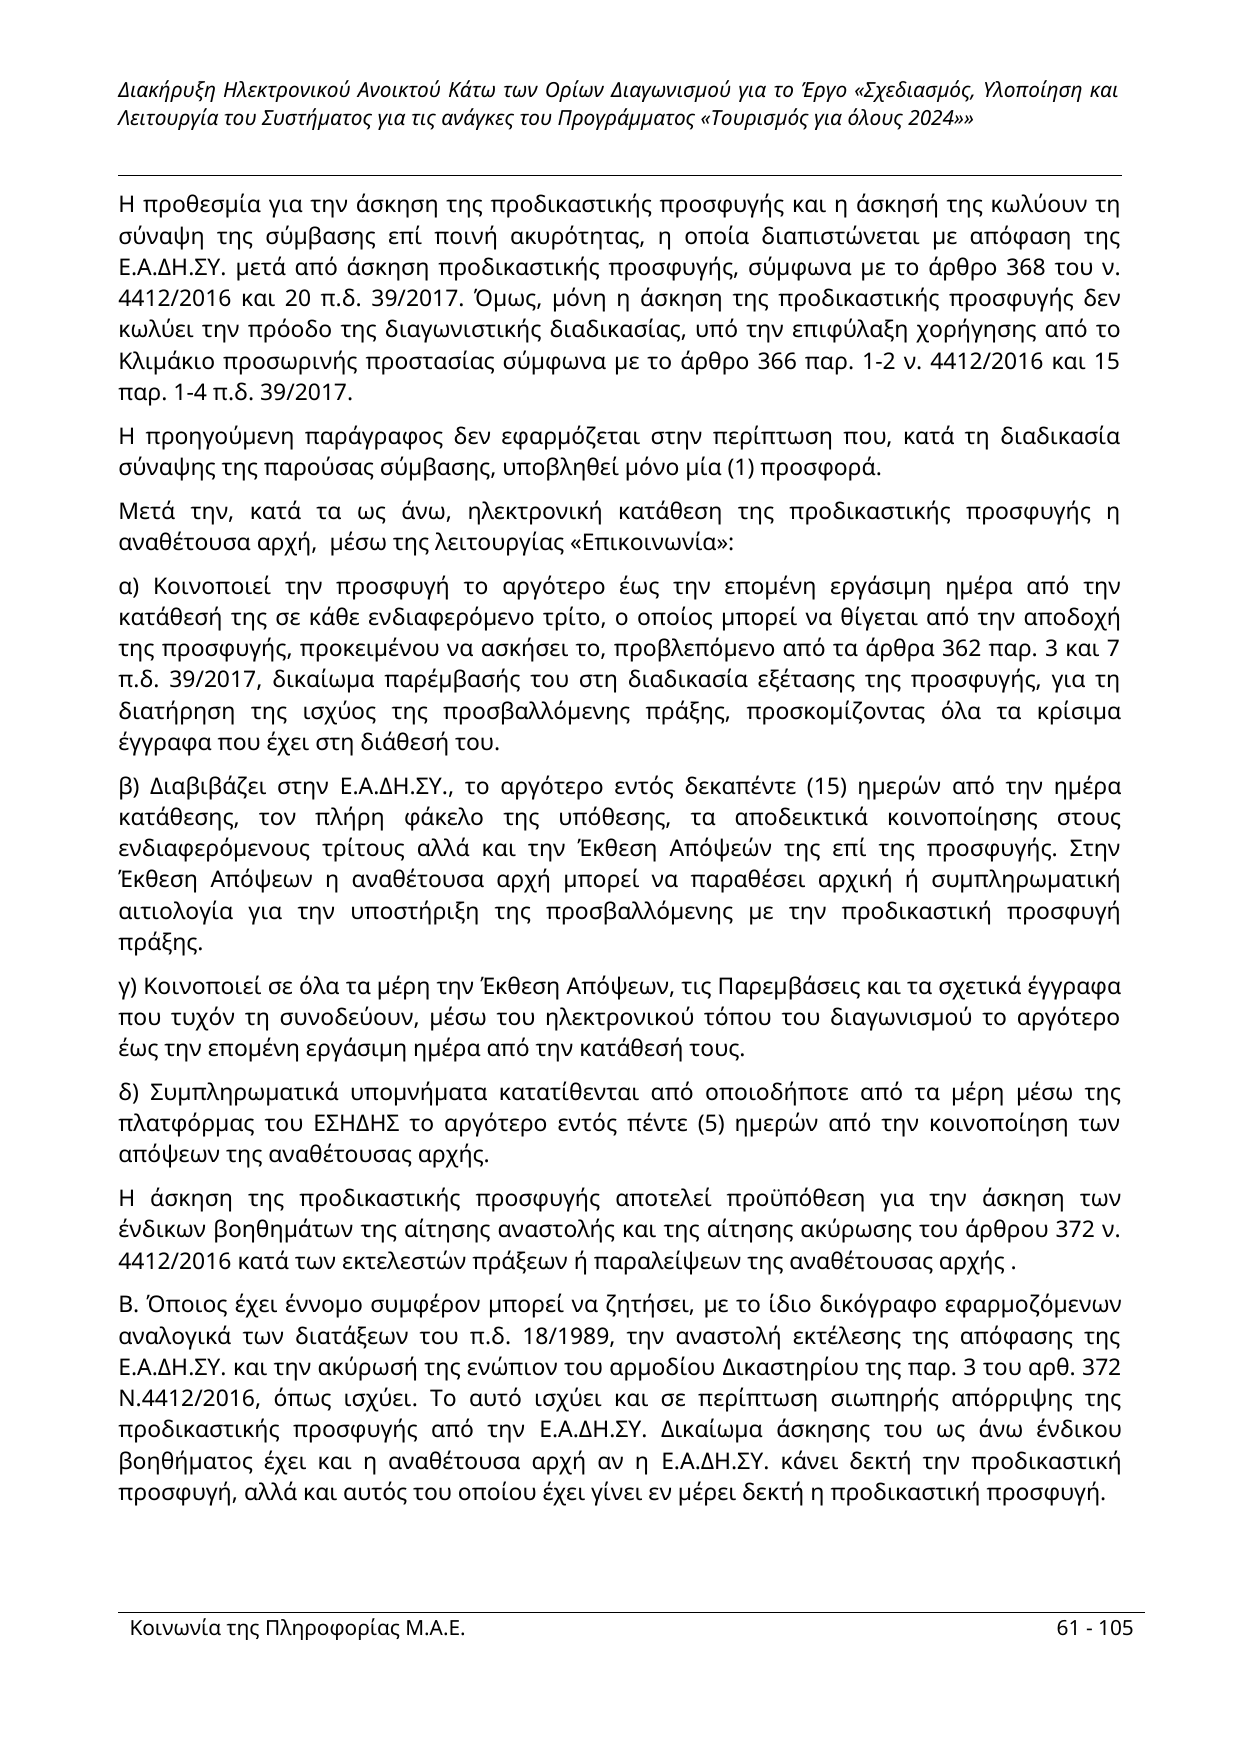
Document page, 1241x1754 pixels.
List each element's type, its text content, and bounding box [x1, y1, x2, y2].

text Β. Όποιος έχει έννομο συμφέρον μπορεί να ζητήσει, με το ίδιο δικόγραφο εφαρμοζόμενων αναλογικά των διατάξεων του π.δ. 18/1989, την αναστολή εκτέλεσης της απόφασης της Ε.Α.ΔΗ.ΣΥ. και την ακύρωσή της ενώπιον του αρμοδίου Δικαστηρίου της παρ. 3 του αρθ. 372 Ν.4412/2016, όπως ισχύει. Το αυτό ισχύει και σε περίπτωση σιωπηρής απόρριψης της προδικαστικής προσφυγής από την Ε.Α.ΔΗ.ΣΥ. Δικαίωμα άσκησης του ως άνω ένδικου βοηθήματος έχει και η αναθέτουσα αρχή αν η Ε.Α.ΔΗ.ΣΥ. κάνει δεκτή την προδικαστική προσφυγή, αλλά και αυτός του οποίου έχει γίνει εν μέρει δεκτή η προδικαστική προσφυγή. [118, 1288, 1122, 1507]
text Μετά την, κατά τα ως άνω, ηλεκτρονική κατάθεση της προδικαστικής προσφυγής η αναθέτουσα αρχή, μέσω της λειτουργίας «Επικοινωνία»: [118, 495, 1122, 557]
text β) Διαβιβάζει στην Ε.Α.ΔΗ.ΣΥ., το αργότερο εντός δεκαπέντε (15) ημερών από την ημέρα κατάθεσης, τον πλήρη φάκελο της υπόθεσης, τα αποδεικτικά κοινοποίησης στους ενδιαφερόμενους τρίτους αλλά και την Έκθεση Απόψεών της επί της προσφυγής. Στην Έκθεση Απόψεων η αναθέτουσα αρχή μπορεί να παραθέσει αρχική ή συμπληρωματική αιτιολογία για την υποστήριξη της προσβαλλόμενης με την προδικαστική προσφυγή πράξης. [118, 770, 1122, 957]
text α) Κοινοποιεί την προσφυγή το αργότερο έως την επομένη εργάσιμη ημέρα από την κατάθεσή της σε κάθε ενδιαφερόμενο τρίτο, ο οποίος μπορεί να θίγεται από την αποδοχή της προσφυγής, προκειμένου να ασκήσει το, προβλεπόμενο από τα άρθρα 362 παρ. 3 και 7 π.δ. 39/2017, δικαίωμα παρέμβασής του στη διαδικασία εξέτασης της προσφυγής, για τη διατήρηση της ισχύος της προσβαλλόμενης πράξης, προσκομίζοντας όλα τα κρίσιμα έγγραφα που έχει στη διάθεσή του. [118, 570, 1122, 757]
text Η προηγούμενη παράγραφος δεν εφαρμόζεται στην περίπτωση που, κατά τη διαδικασία σύναψης της παρούσας σύμβασης, υποβληθεί μόνο μία (1) προσφορά. [118, 420, 1122, 482]
text Η άσκηση της προδικαστικής προσφυγής αποτελεί προϋπόθεση για την άσκηση των ένδικων βοηθημάτων της αίτησης αναστολής και της αίτησης ακύρωσης του άρθρου 372 ν. 4412/2016 κατά των εκτελεστών πράξεων ή παραλείψεων της αναθέτουσας αρχής . [118, 1182, 1122, 1276]
text Η προθεσμία για την άσκηση της προδικαστικής προσφυγής και η άσκησή της κωλύουν τη σύναψη της σύμβασης επί ποινή ακυρότητας, η οποία διαπιστώνεται με απόφαση της Ε.Α.ΔΗ.ΣΥ. μετά από άσκηση προδικαστικής προσφυγής, σύμφωνα με το άρθρο 368 του ν. 4412/2016 και 20 π.δ. 39/2017. Όμως, μόνη η άσκηση της προδικαστικής προσφυγής δεν κωλύει την πρόοδο της διαγωνιστικής διαδικασίας, υπό την επιφύλαξη χορήγησης από το Κλιμάκιο προσωρινής προστασίας σύμφωνα με το άρθρο 366 παρ. 1-2 ν. 4412/2016 και 15 παρ. 1-4 π.δ. 39/2017. [118, 188, 1122, 407]
text δ) Συμπληρωματικά υπομνήματα κατατίθενται από οποιοδήποτε από τα μέρη μέσω της πλατφόρμας του ΕΣΗΔΗΣ το αργότερο εντός πέντε (5) ημερών από την κοινοποίηση των απόψεων της αναθέτουσας αρχής. [118, 1076, 1122, 1170]
text γ) Κοινοποιεί σε όλα τα μέρη την Έκθεση Απόψεων, τις Παρεμβάσεις και τα σχετικά έγγραφα που τυχόν τη συνοδεύουν, μέσω του ηλεκτρονικού τόπου του διαγωνισμού το αργότερο έως την επομένη εργάσιμη ημέρα από την κατάθεσή τους. [118, 970, 1122, 1063]
